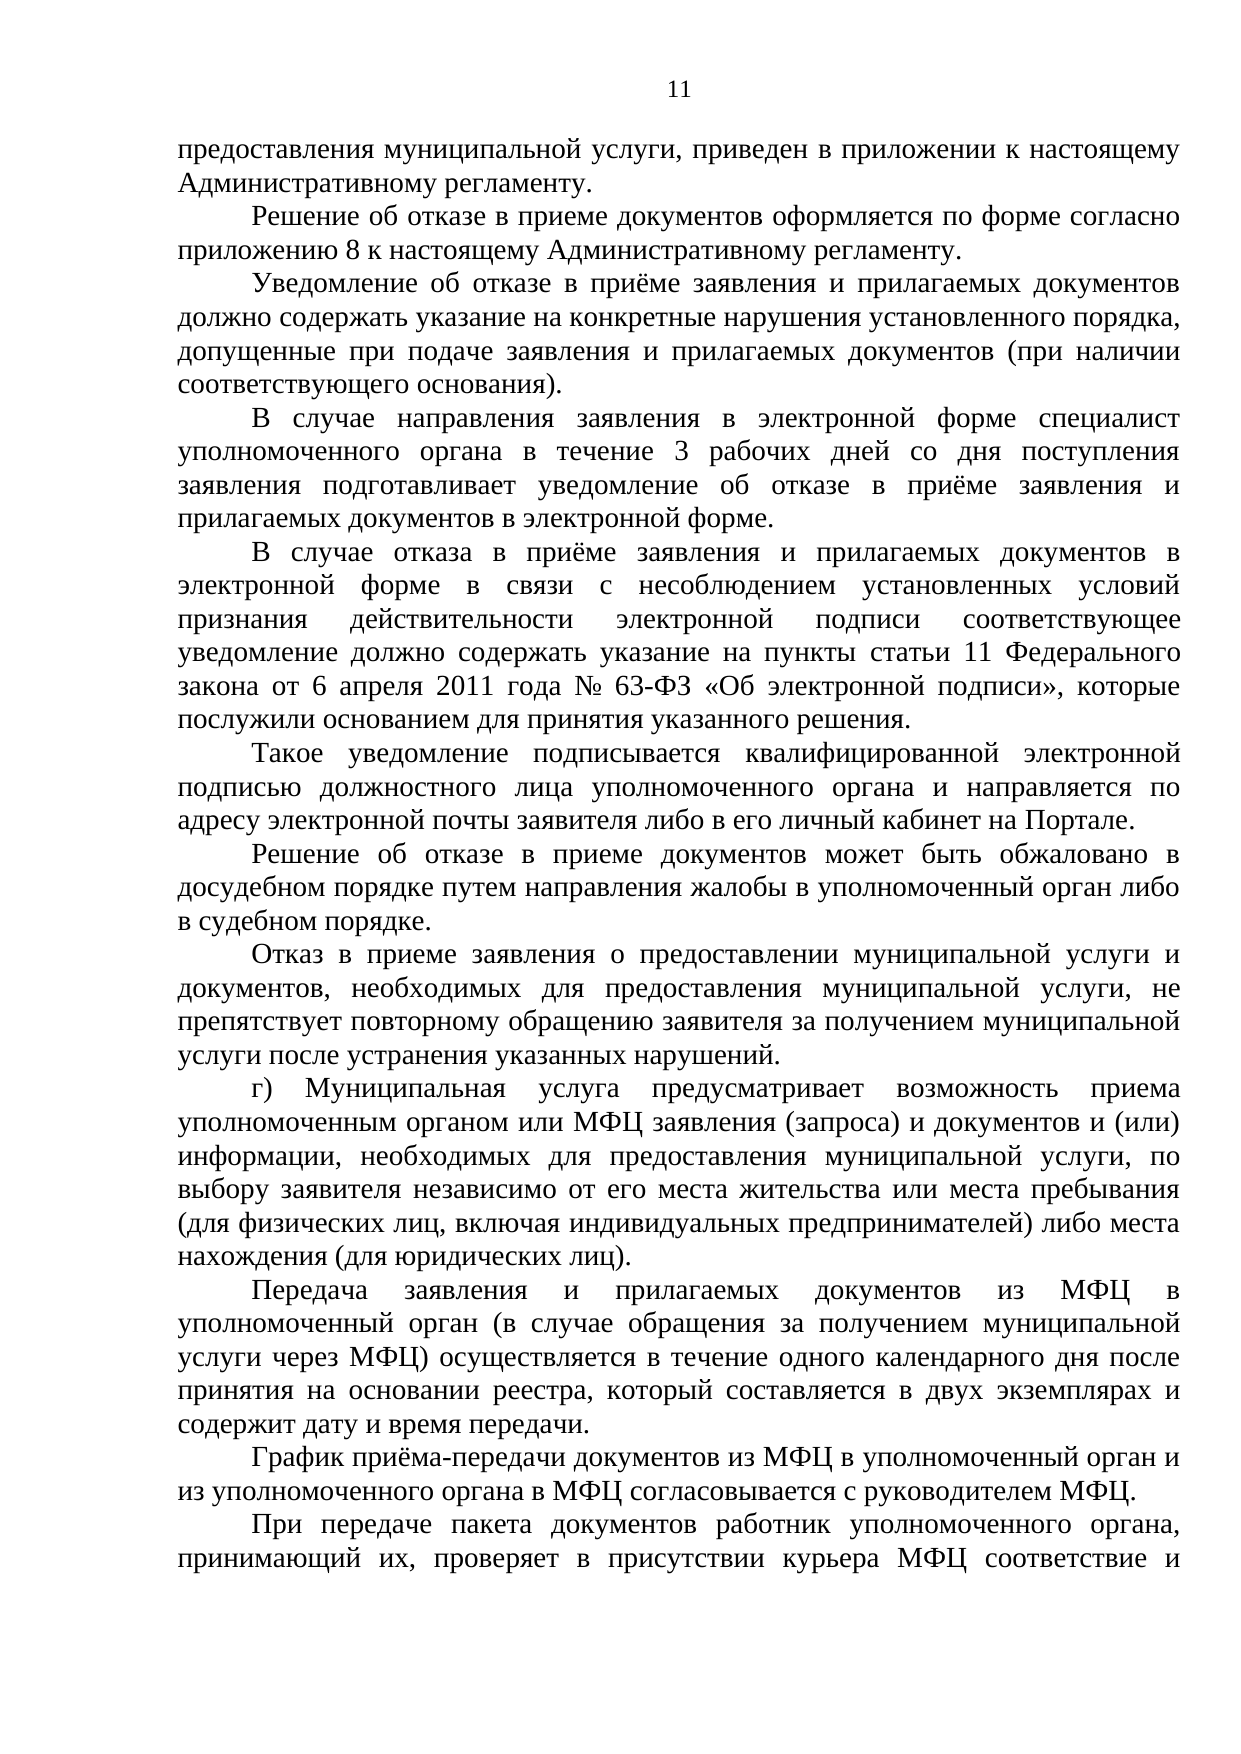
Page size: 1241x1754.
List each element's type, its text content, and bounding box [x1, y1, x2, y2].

text График приёма-передачи документов из МФЦ в уполномоченный орган и из уполномоченного органа в МФЦ согласовывается с руководителем МФЦ. [177, 1439, 1181, 1507]
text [177, 131, 1181, 198]
text Такое уведомление подписывается квалифицированной электронной подписью должностного лица уполномоченного органа и направляется по адресу электронной почты заявителя либо в его личный кабинет на Портале. [177, 735, 1181, 836]
text Передача заявления и прилагаемых документов из МФЦ в уполномоченный орган (в случае обращения за получением муниципальной услуги через МФЦ) осуществляется в течение одного календарного дня после принятия на основании реестра, который составляется в двух экземплярах и содержит дату и время передачи. [177, 1272, 1181, 1439]
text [177, 1507, 1181, 1574]
text В случае направления заявления в электронной форме специалист уполномоченного органа в течение 3 рабочих дней со дня поступления заявления подготавливает уведомление об отказе в приёме заявления и прилагаемых документов в электронной форме. [177, 400, 1181, 534]
text Решение об отказе в приеме документов оформляется по форме согласно приложению 8 к настоящему Административному регламенту. [177, 198, 1181, 266]
text Уведомление об отказе в приёме заявления и прилагаемых документов должно содержать указание на конкретные нарушения установленного порядка, допущенные при подаче заявления и прилагаемых документов (при наличии соответствующего основания). [177, 266, 1181, 400]
text Решение об отказе в приеме документов может быть обжаловано в досудебном порядке путем направления жалобы в уполномоченный орган либо в судебном порядке. [177, 836, 1181, 936]
text В случае отказа в приёме заявления и прилагаемых документов в электронной форме в связи с несоблюдением установленных условий признания действительности электронной подписи соответствующее уведомление должно содержать указание на пункты статьи 11 Федерального закона от 6 апреля 2011 года № 63-ФЗ «Об электронной подписи», которые послужили основанием для принятия указанного решения. [177, 534, 1181, 735]
text Отказ в приеме заявления о предоставлении муниципальной услуги и документов, необходимых для предоставления муниципальной услуги, не препятствует повторному обращению заявителя за получением муниципальной услуги после устранения указанных нарушений. [177, 936, 1181, 1071]
text г) Муниципальная услуга предусматривает возможность приема уполномоченным органом или МФЦ заявления (запроса) и документов и (или) информации, необходимых для предоставления муниципальной услуги, по выбору заявителя независимо от его места жительства или места пребывания (для физических лиц, включая индивидуальных предпринимателей) либо места нахождения (для юридических лиц). [177, 1071, 1181, 1272]
